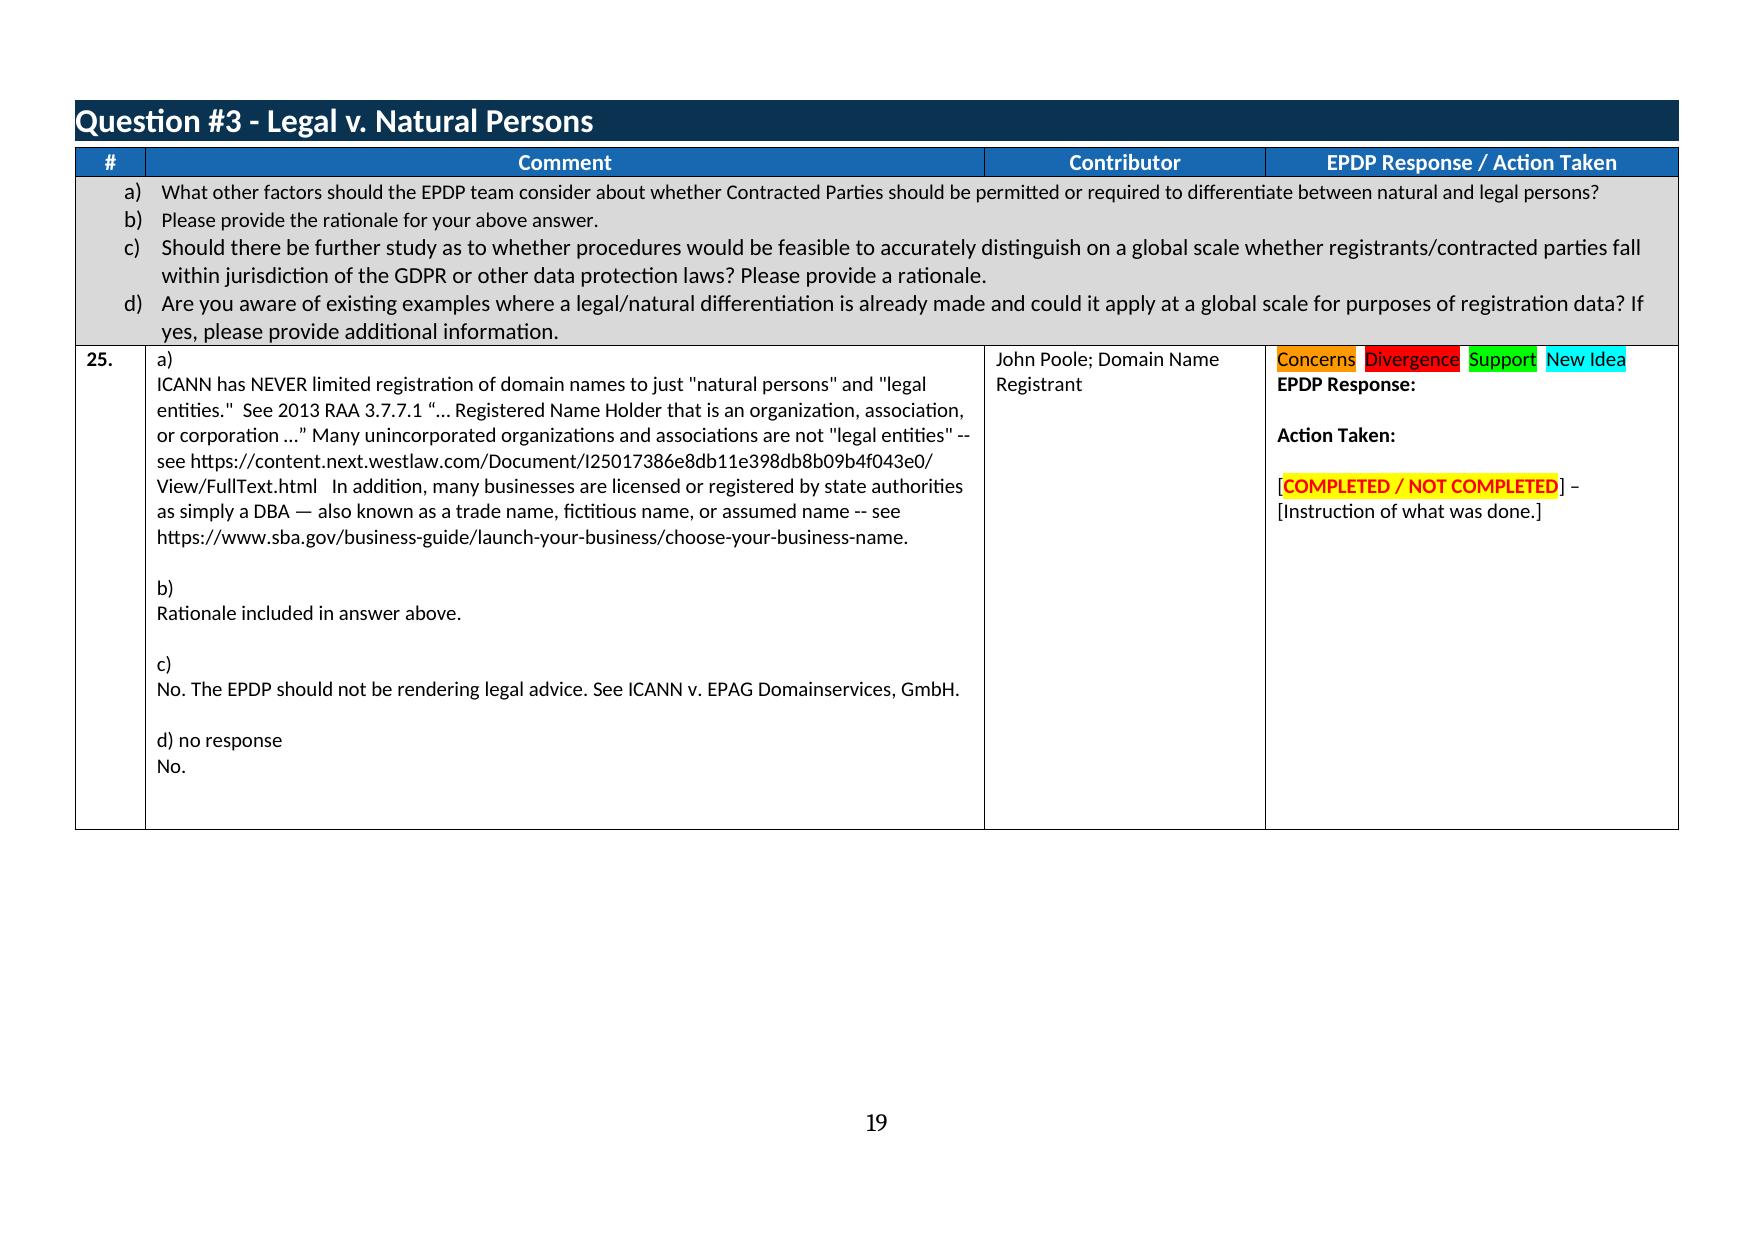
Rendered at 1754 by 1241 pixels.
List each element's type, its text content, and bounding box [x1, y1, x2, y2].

table_cell John Poole; Domain Name Registrant [985, 346, 1265, 829]
table_header # [76, 148, 145, 176]
table_header Contributor [985, 148, 1265, 176]
table_header EPDP Response / Action Taken [1266, 148, 1678, 176]
table_cell Concerns Divergence Support New Idea EPDP Response: Action Taken: [COMPLETED / NOT COMPLETED] – [Instruction of what was done.] [1266, 346, 1678, 829]
table_cell [76, 346, 145, 829]
table_cell What other factors should the EPDP team consider about whether Contracted Parties should be permitted or required to differentiate between natural and legal persons? Please provide the rationale for your above answer. Should there be further study as to whether procedures would be feasible to accurately distinguish on a global scale whether registrants/contracted parties fall within jurisdiction of the GDPR or other data protection laws? Please provide a rationale. Are you aware of existing examples where a legal/natural differentiation is already made and could it apply at a global scale for purposes of registration data? If yes, please provide additional information. [76, 177, 1678, 345]
table_header Comment [146, 148, 984, 176]
subtitle Question #3 - Legal v. Natural Persons [75, 100, 1679, 141]
table_cell a) ICANN has NEVER limited registration of domain names to just "natural persons" and "legal entities." See 2013 RAA 3.7.7.1 “… Registered Name Holder that is an organization, association, or corporation …” Many unincorporated organizations and associations are not "legal entities" -- see https://content.next.westlaw.com/Document/I25017386e8db11e398db8b09b4f043e0/View/FullText.html In addition, many businesses are licensed or registered by state authorities as simply a DBA — also known as a trade name, fictitious name, or assumed name -- see https://www.sba.gov/business-guide/launch-your-business/choose-your-business-name. b) Rationale included in answer above. c) No. The EPDP should not be rendering legal advice. See ICANN v. EPAG Domainservices, GmbH. d) no response No. [146, 346, 984, 829]
